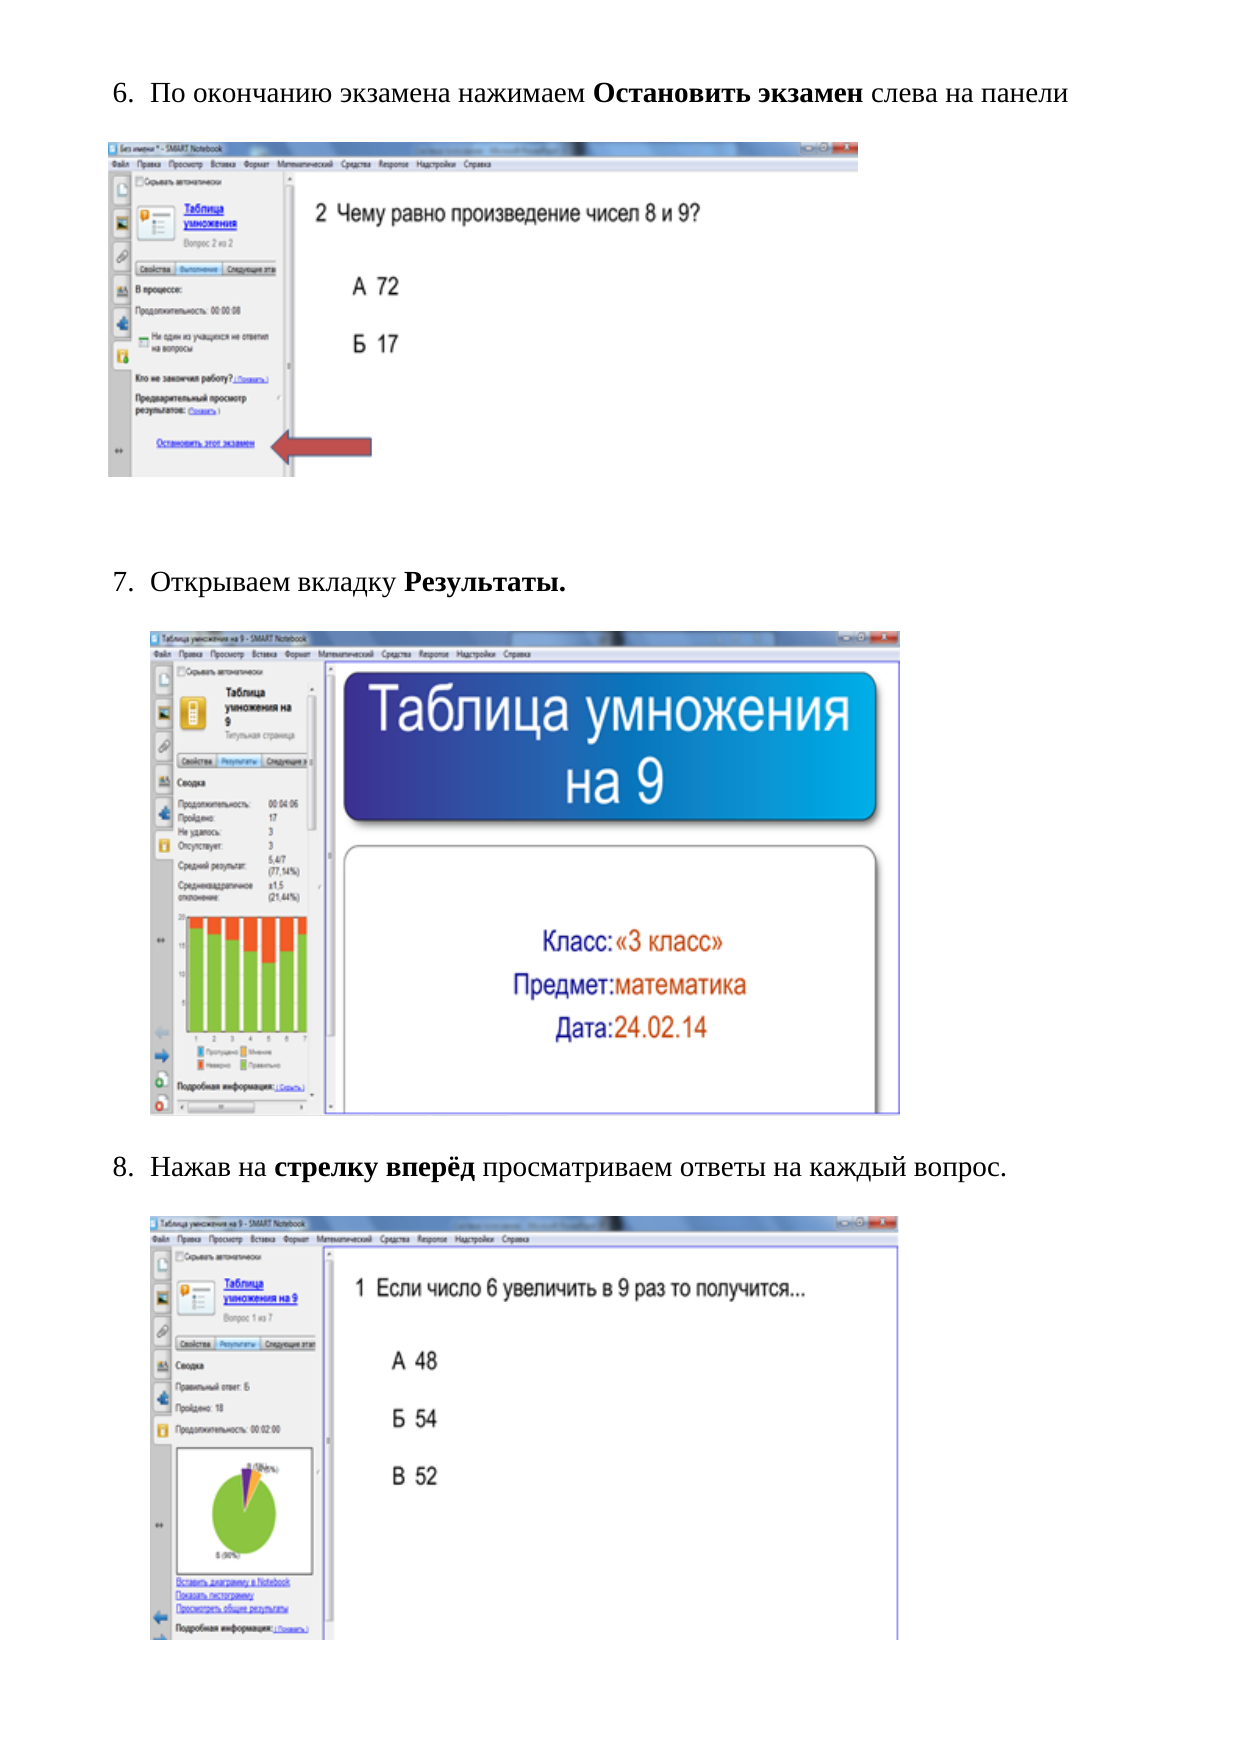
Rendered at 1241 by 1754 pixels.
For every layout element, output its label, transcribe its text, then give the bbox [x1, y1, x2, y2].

list Нажав на стрелку вперёд просматриваем ответы на каждый вопрос. [112, 1149, 1165, 1183]
picture [150, 1216, 900, 1640]
list Открываем вкладку Результаты. [112, 564, 1165, 598]
picture [108, 142, 858, 477]
picture [150, 631, 900, 1116]
list По окончанию экзамена нажимаем Остановить экзамен слева на панели [112, 75, 1165, 108]
